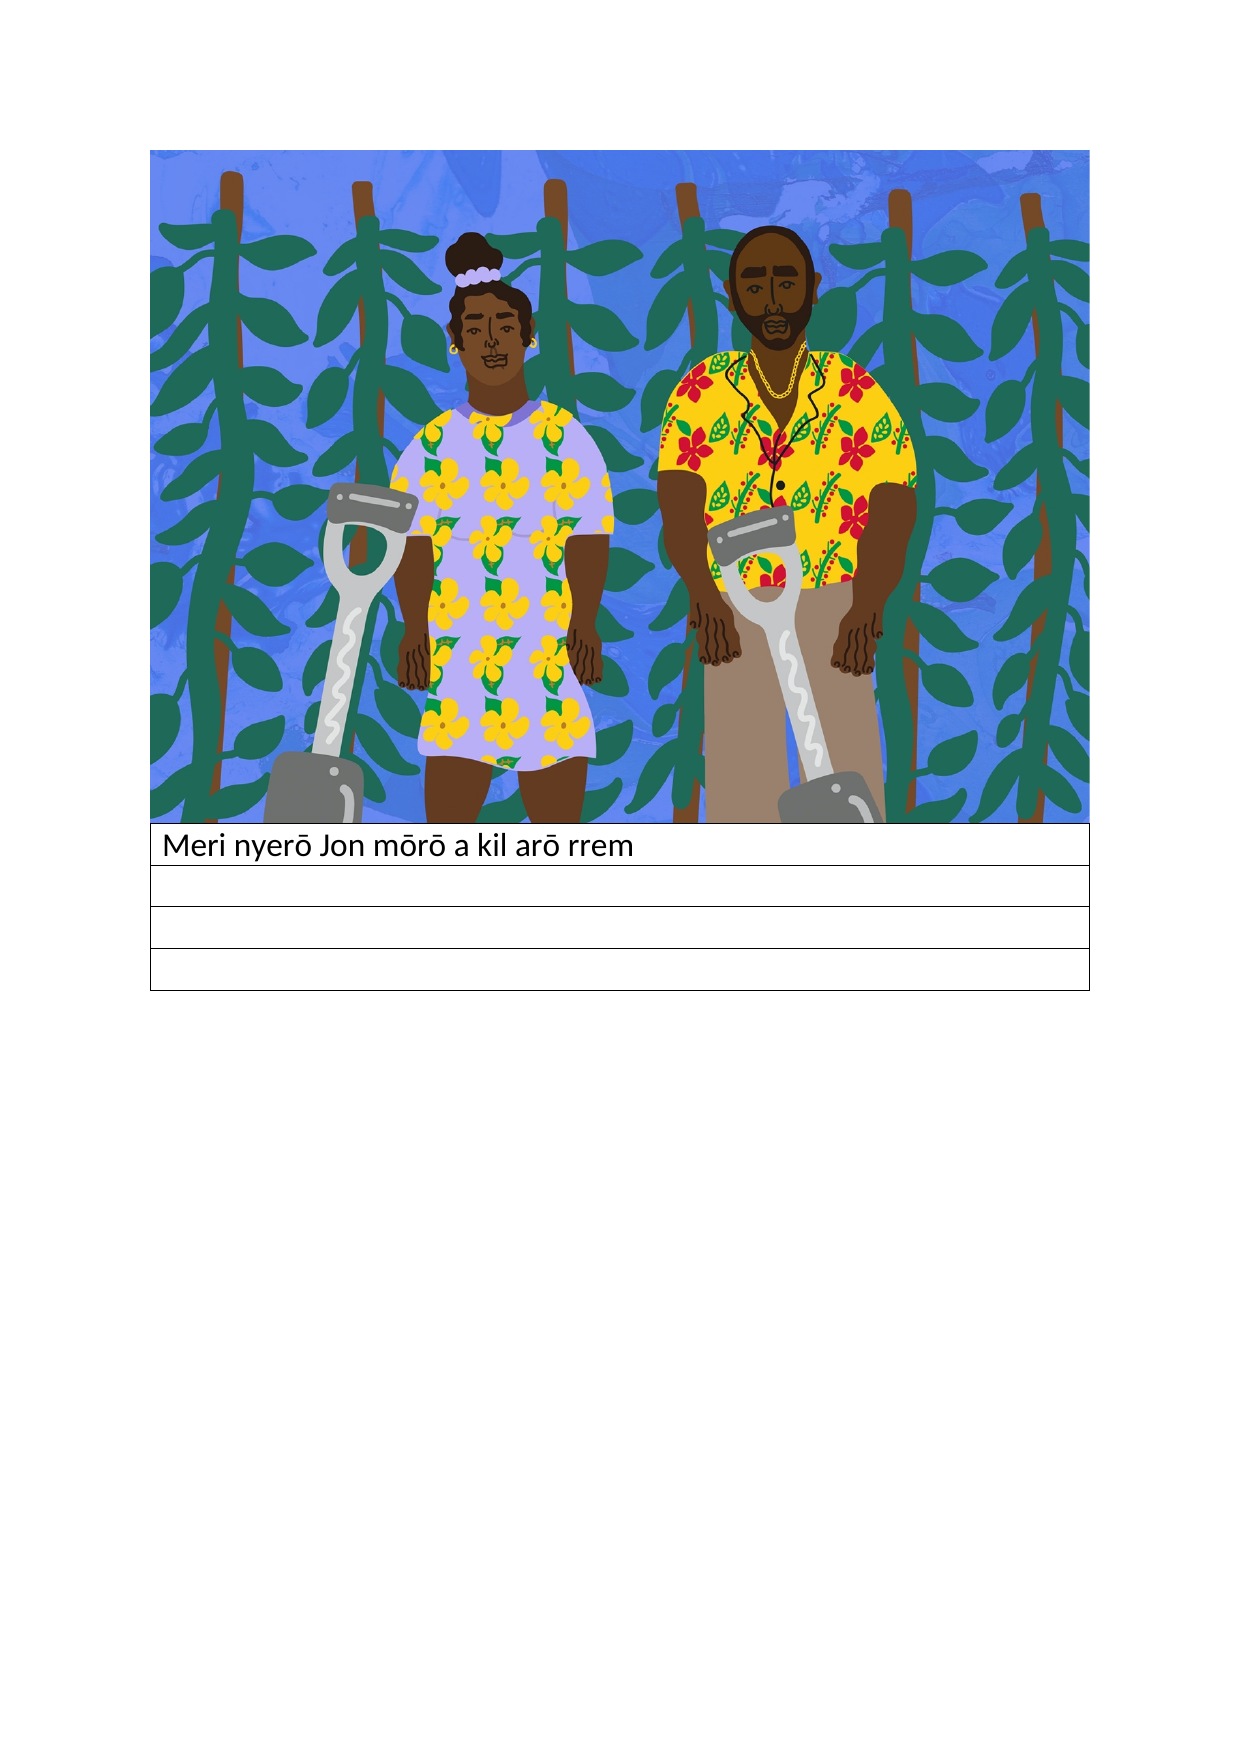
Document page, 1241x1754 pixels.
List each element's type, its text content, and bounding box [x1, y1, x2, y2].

table_cell [151, 907, 1089, 948]
picture [150, 150, 1090, 823]
table_header Meri nyerō Jon mōrō a kil arō rrem [151, 824, 1089, 864]
table_cell [151, 866, 1089, 906]
table_cell [151, 949, 1089, 990]
